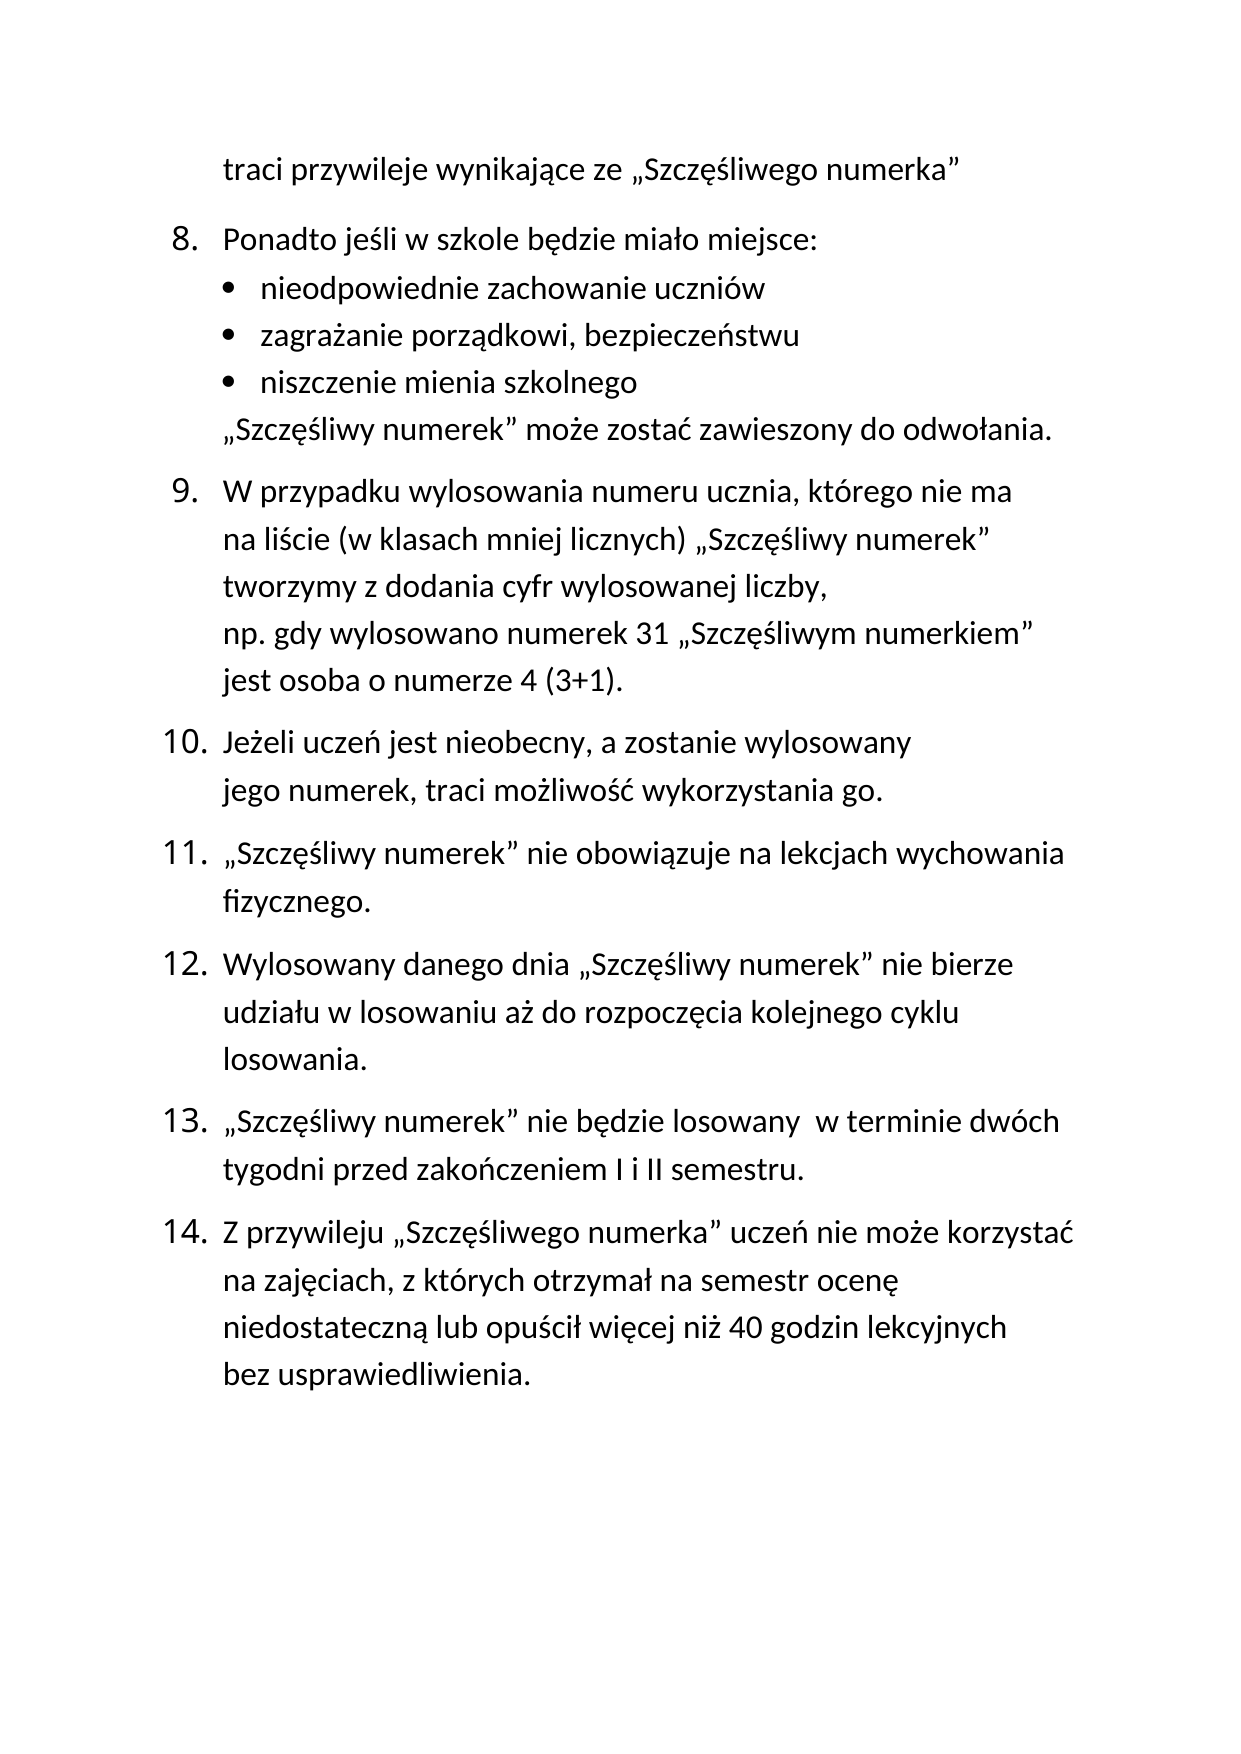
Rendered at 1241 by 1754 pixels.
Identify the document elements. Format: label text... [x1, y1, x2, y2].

text traci przywileje wynikające ze „Szczęśliwego numerka” [223, 148, 1093, 188]
list zagrażanie porządkowi, bezpieczeństwu [223, 314, 1093, 355]
text „Szczęśliwy numerek” może zostać zawieszony do odwołania. [221, 408, 1093, 448]
list Ponadto jeśli w szkole będzie miało miejsce: [185, 215, 1093, 261]
list Wylosowany danego dnia „Szczęśliwy numerek” nie bierze udziału w losowaniu aż do rozpoczęcia kolejnego cyklu losowania. [185, 939, 1093, 1078]
list Jeżeli uczeń jest nieobecny, a zostanie wylosowany jego numerek, traci możliwość wykorzystania go. [185, 718, 1093, 810]
list niszczenie mienia szkolnego [223, 361, 1093, 402]
list W przypadku wylosowania numeru ucznia, którego nie ma na liście (w klasach mniej licznych) „Szczęśliwy numerek” tworzymy z dodania cyfr wylosowanej liczby, np. gdy wylosowano numerek 31 „Szczęśliwym numerkiem” jest osoba o numerze 4 (3+1). [185, 467, 1093, 699]
list „Szczęśliwy numerek” nie będzie losowany w terminie dwóch tygodni przed zakończeniem I i II semestru. [185, 1097, 1093, 1189]
list Z przywileju „Szczęśliwego numerka” uczeń nie może korzystać na zajęciach, z których otrzymał na semestr ocenę niedostateczną lub opuścił więcej niż 40 godzin lekcyjnych bez usprawiedliwienia. [185, 1208, 1093, 1393]
list „Szczęśliwy numerek” nie obowiązuje na lekcjach wychowania fizycznego. [185, 829, 1093, 921]
list nieodpowiednie zachowanie uczniów [223, 267, 1093, 308]
